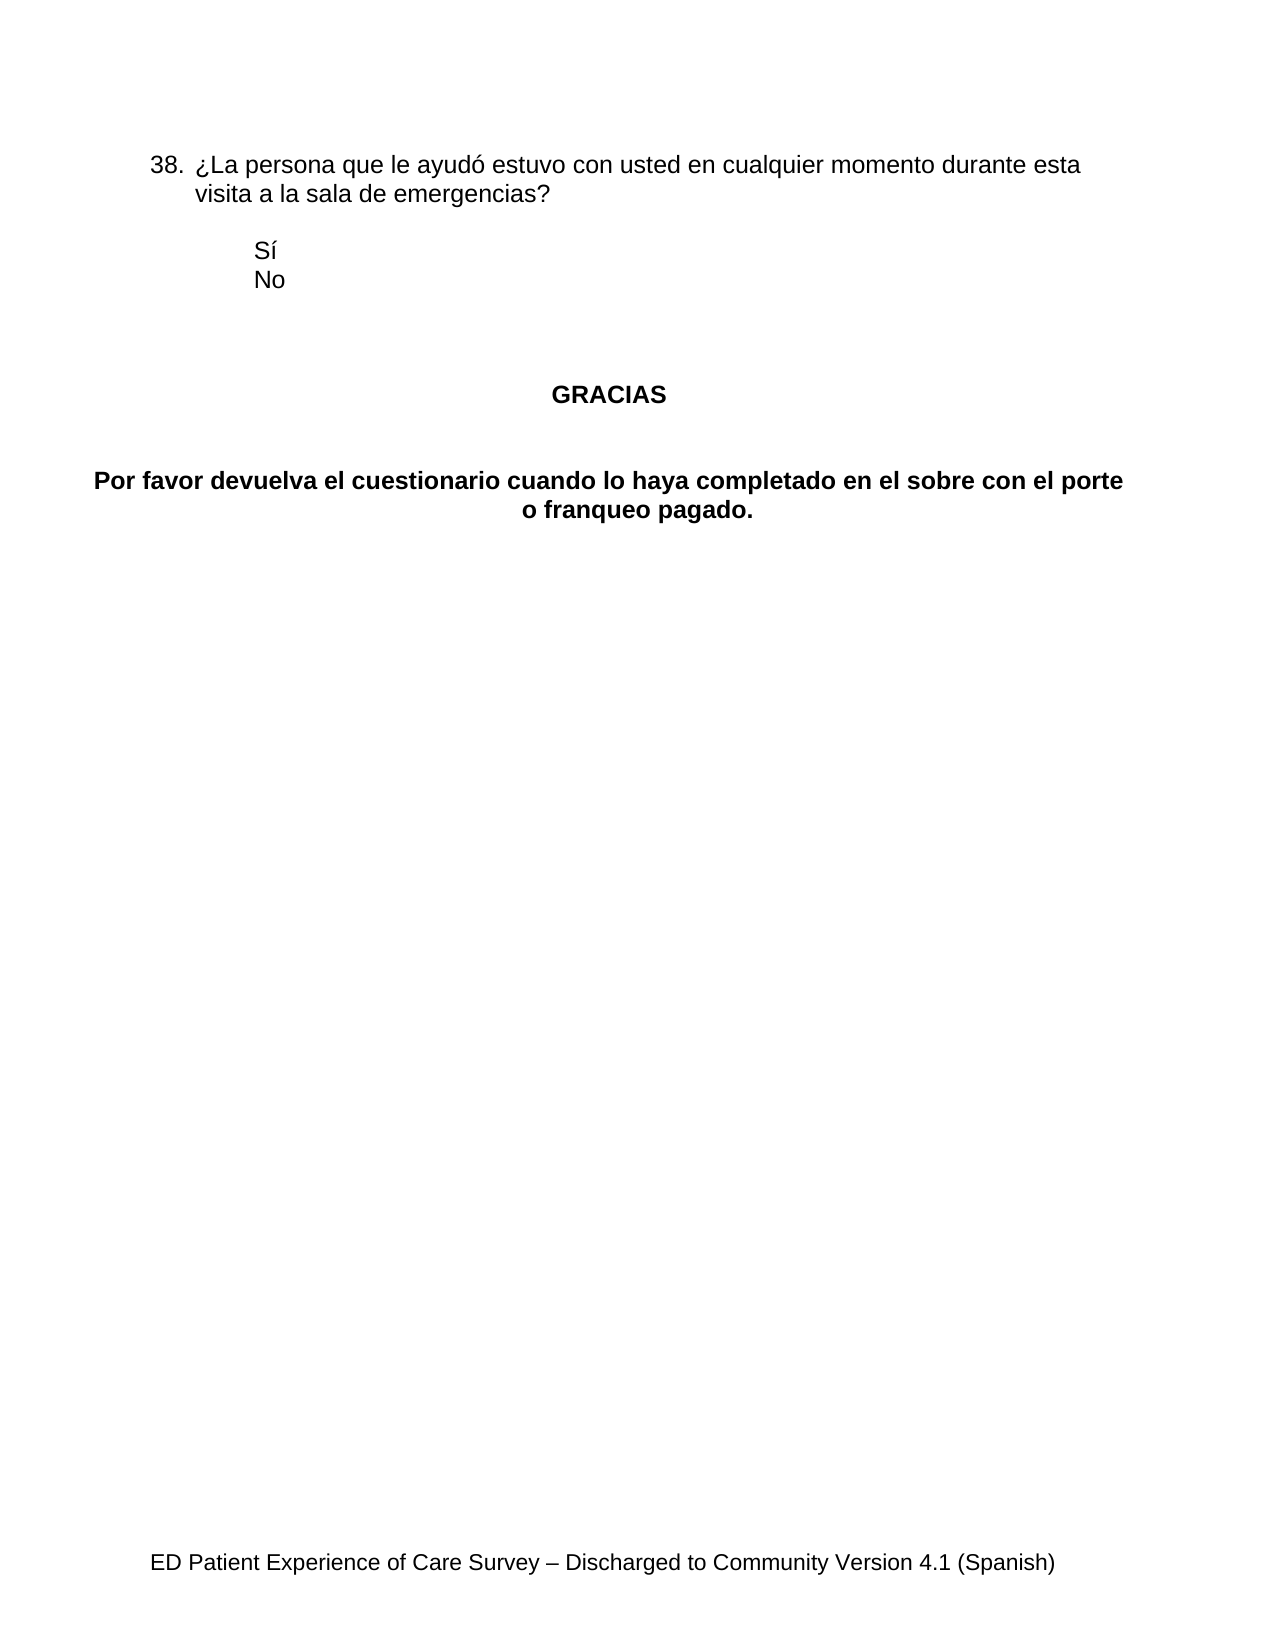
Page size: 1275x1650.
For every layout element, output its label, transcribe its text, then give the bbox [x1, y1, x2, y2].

list No [253, 265, 1125, 294]
text GRACIAS [93, 380, 1125, 409]
list Sí [253, 236, 1125, 265]
text ¿La persona que le ayudó estuvo con usted en cualquier momento durante esta visita a la sala de emergencias? [150, 150, 1125, 207]
text Por favor devuelva el cuestionario cuando lo haya completado en el sobre con el porte o franqueo pagado. [93, 466, 1125, 524]
